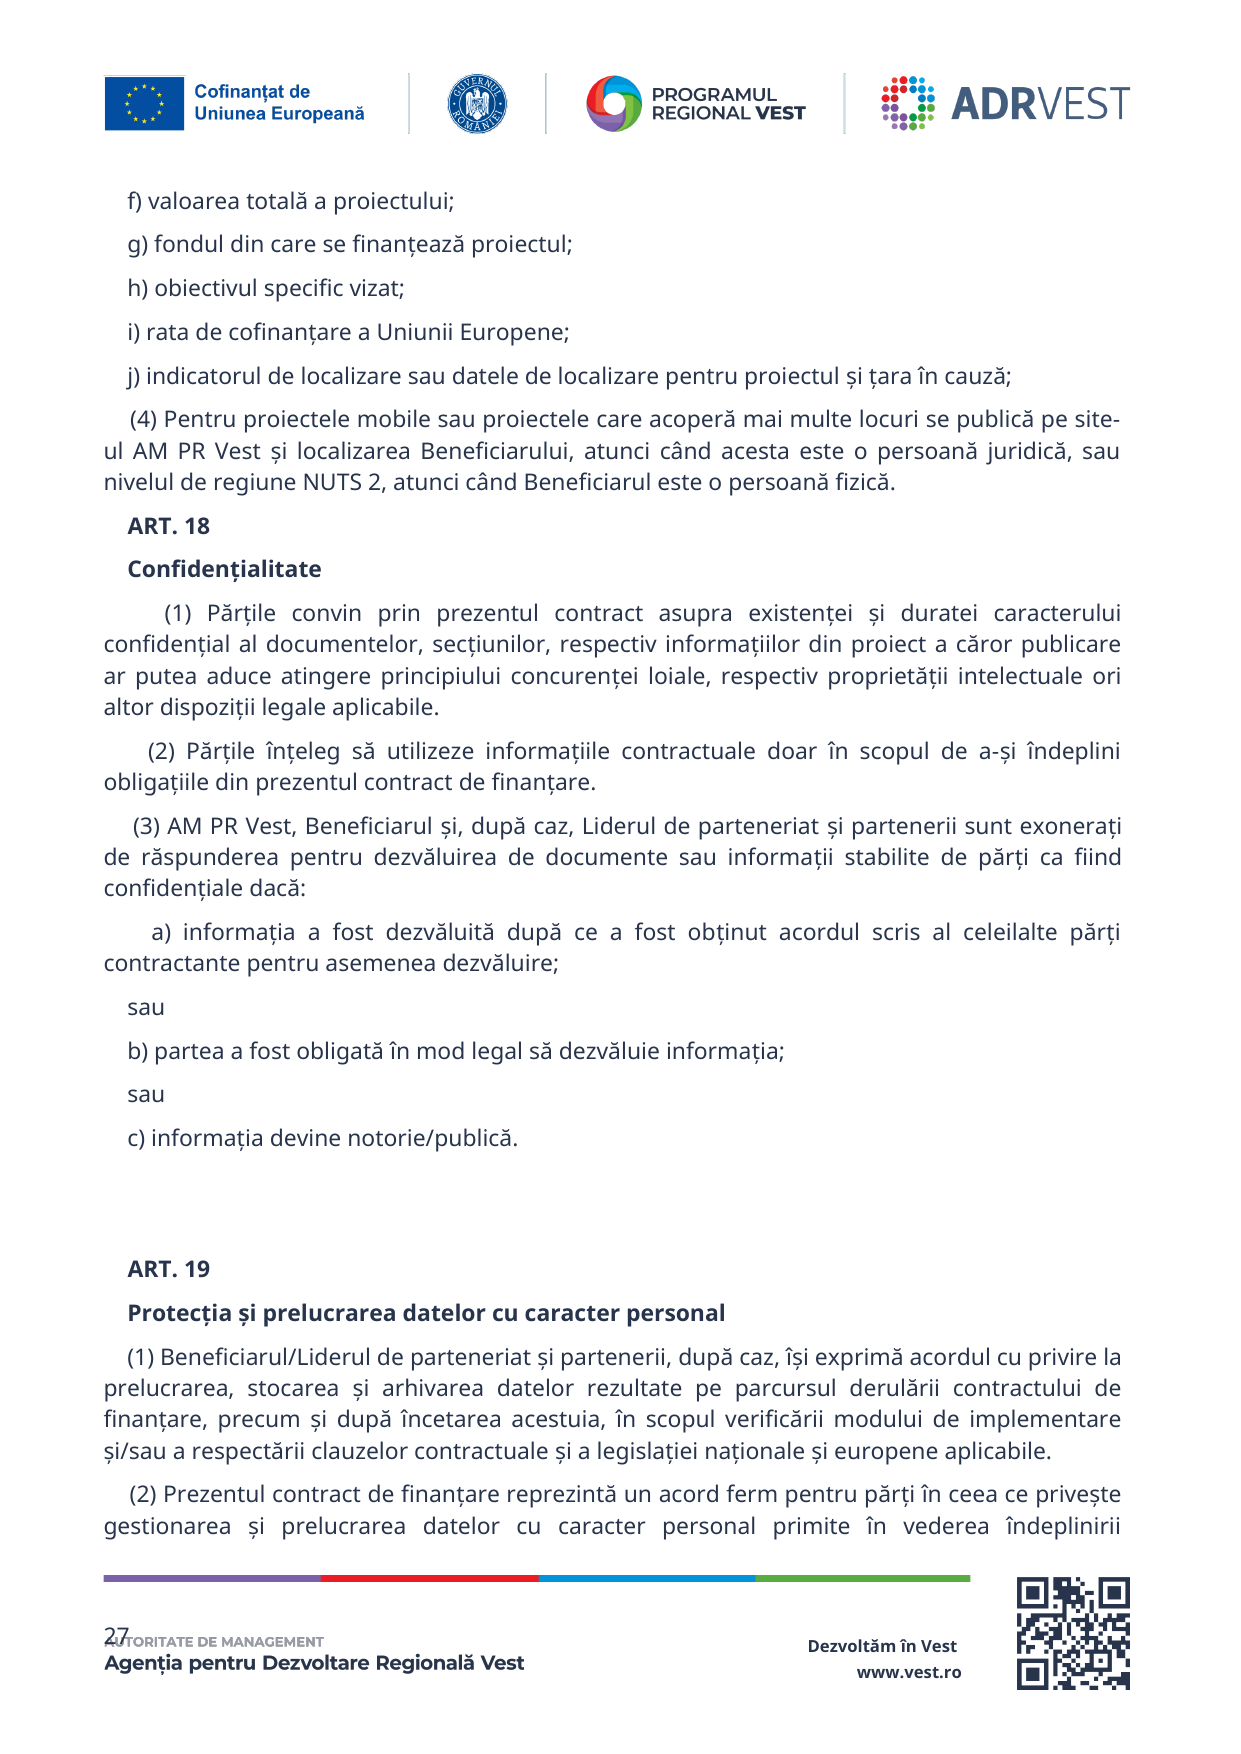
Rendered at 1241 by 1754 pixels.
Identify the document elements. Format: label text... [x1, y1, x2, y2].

text (2) Părţile înţeleg să utilizeze informaţiile contractuale doar în scopul de a-şi îndeplini obligaţiile din prezentul contract de finanţare. [103, 734, 1122, 797]
text ART. 19 [103, 1253, 1122, 1284]
picture [103, 73, 1131, 134]
text (4) Pentru proiectele mobile sau proiectele care acoperă mai multe locuri se publică pe site-ul AM PR Vest şi localizarea Beneficiarului, atunci când acesta este o persoană juridică, sau nivelul de regiune NUTS 2, atunci când Beneficiarul este o persoană fizică. [103, 403, 1122, 497]
text ART. 18 [103, 509, 1122, 541]
text (1) Părţile convin prin prezentul contract asupra existenţei şi duratei caracterului confidenţial al documentelor, secţiunilor, respectiv informaţiilor din proiect a căror publicare ar putea aduce atingere principiului concurenţei loiale, respectiv proprietăţii intelectuale ori altor dispoziţii legale aplicabile. [103, 597, 1122, 722]
text Confidenţialitate [103, 553, 1122, 584]
text g) fondul din care se finanţează proiectul; [103, 228, 1122, 259]
text sau [103, 1078, 1122, 1109]
text h) obiectivul specific vizat; [103, 272, 1122, 303]
text f) valoarea totală a proiectului; [103, 184, 1122, 216]
text sau [103, 991, 1122, 1022]
text i) rata de cofinanţare a Uniunii Europene; [103, 316, 1122, 347]
text j) indicatorul de localizare sau datele de localizare pentru proiectul şi ţara în cauză; [103, 359, 1122, 391]
picture [1008, 1568, 1139, 1699]
text Protecţia şi prelucrarea datelor cu caracter personal [103, 1297, 1122, 1328]
text c) informaţia devine notorie/publică. [103, 1122, 1122, 1153]
text (1) Beneficiarul/Liderul de parteneriat şi partenerii, după caz, îşi exprimă acordul cu privire la prelucrarea, stocarea şi arhivarea datelor rezultate pe parcursul derulării contractului de finanţare, precum şi după încetarea acestuia, în scopul verificării modului de implementare şi/sau a respectării clauzelor contractuale şi a legislaţiei naţionale şi europene aplicabile. [103, 1341, 1122, 1466]
text b) partea a fost obligată în mod legal să dezvăluie informaţia; [103, 1034, 1122, 1066]
text a) informaţia a fost dezvăluită după ce a fost obţinut acordul scris al celeilalte părţi contractante pentru asemenea dezvăluire; [103, 916, 1122, 978]
text (3) AM PR Vest, Beneficiarul şi, după caz, Liderul de parteneriat şi partenerii sunt exoneraţi de răspunderea pentru dezvăluirea de documente sau informaţii stabilite de părţi ca fiind confidenţiale dacă: [103, 809, 1122, 903]
